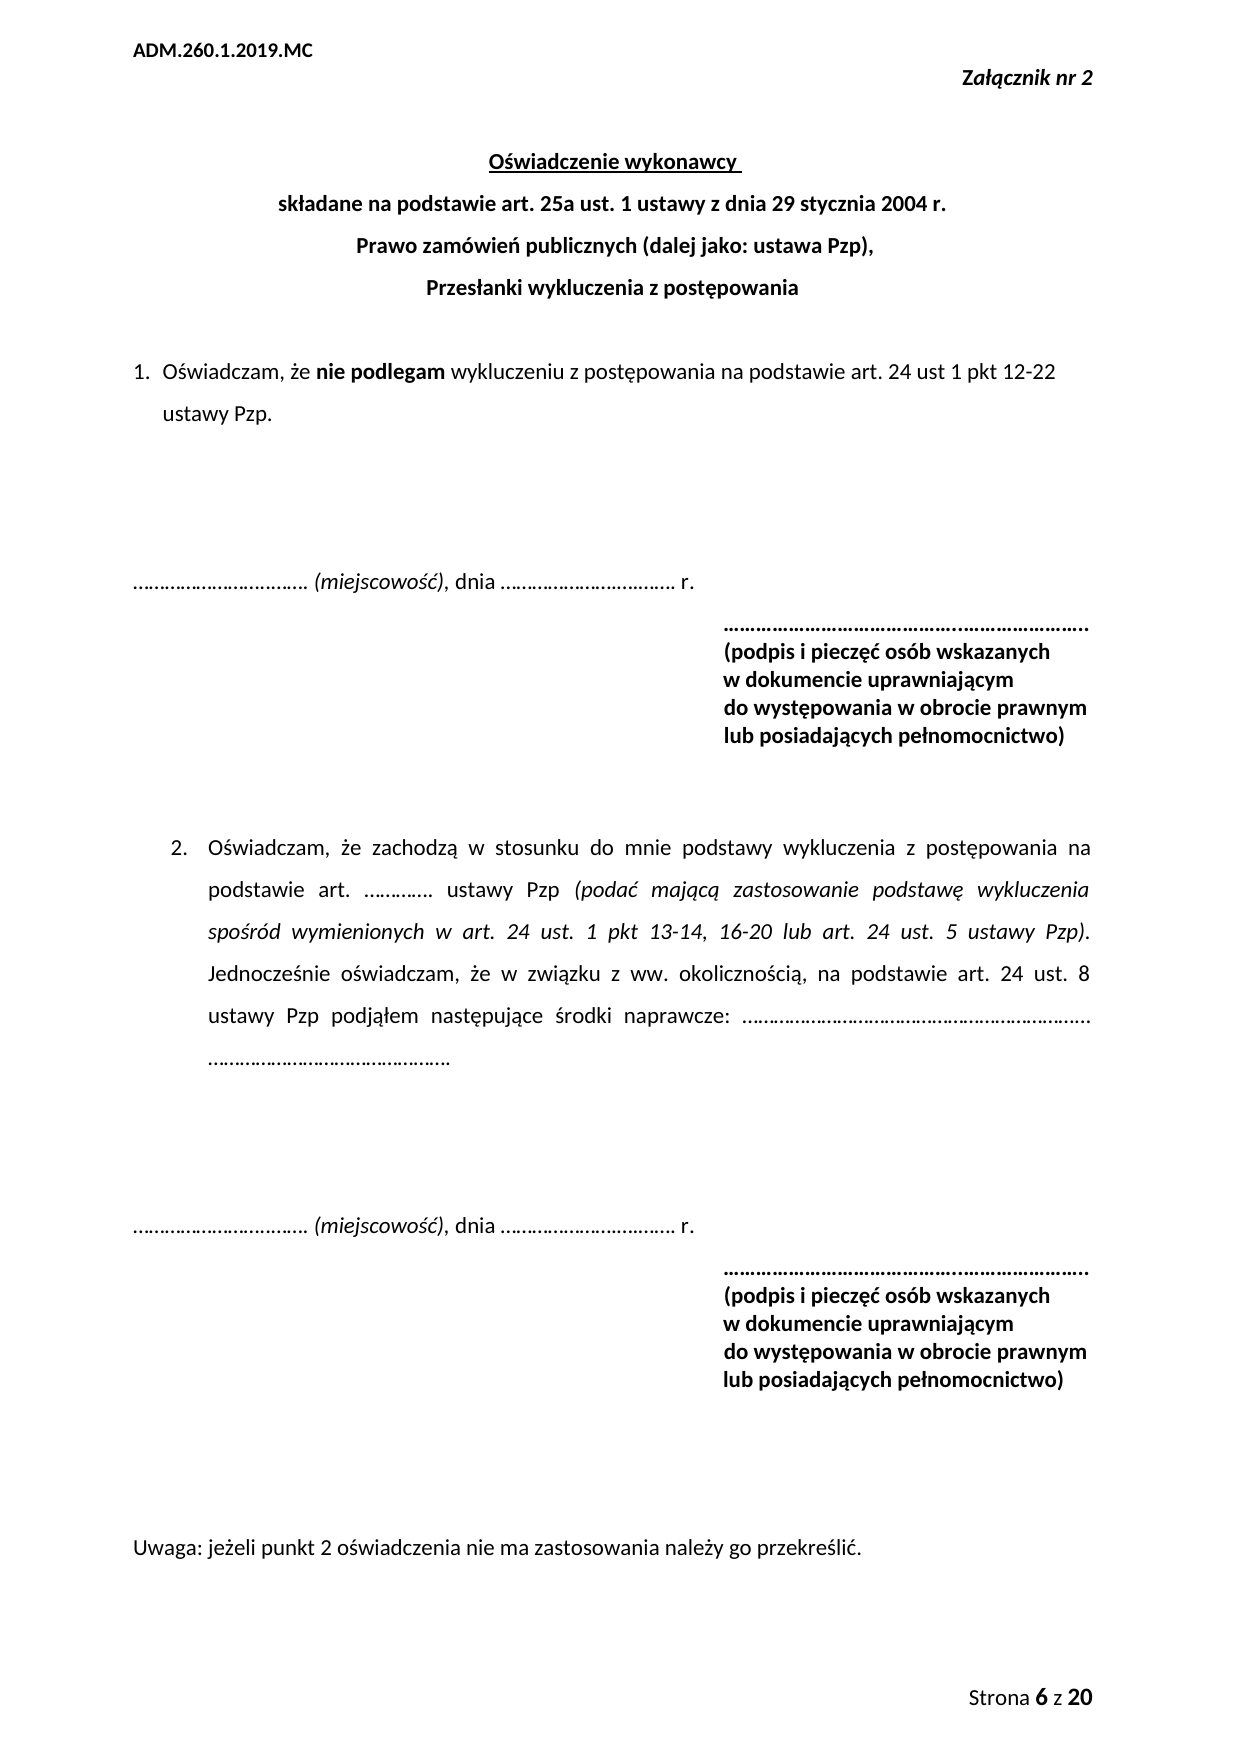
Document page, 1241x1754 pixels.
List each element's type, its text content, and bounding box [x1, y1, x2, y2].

text Przesłanki wykluczenia z postępowania [133, 273, 1092, 301]
text Oświadczenie wykonawcy [133, 147, 1092, 175]
text ……………………………………..………………….. [723, 1253, 1092, 1281]
text do występowania w obrocie prawnym [723, 693, 1092, 721]
text lub posiadających pełnomocnictwo) [649, 1365, 1092, 1393]
text do występowania w obrocie prawnym [723, 1337, 1092, 1365]
text ……………………………………..………………….. [723, 609, 1092, 637]
text Uwaga: jeżeli punkt 2 oświadczenia nie ma zastosowania należy go przekreślić. [133, 1533, 1092, 1561]
text Prawo zamówień publicznych (dalej jako: ustawa Pzp), [133, 231, 1092, 259]
list Oświadczam, że nie podlegam wykluczeniu z postępowania na podstawie art. 24 ust 1 pkt 12-22 ustawy Pzp. [133, 357, 1092, 427]
text (podpis i pieczęć osób wskazanych w dokumencie uprawniającym [723, 637, 1092, 693]
text lub posiadających pełnomocnictwo) [723, 721, 1092, 749]
list Oświadczam, że zachodzą w stosunku do mnie podstawy wykluczenia z postępowania na podstawie art. …………. ustawy Pzp (podać mającą zastosowanie podstawę wykluczenia spośród wymienionych w art. 24 ust. 1 pkt 13-14, 16-20 lub art. 24 ust. 5 ustawy Pzp). Jednocześnie oświadczam, że w związku z ww. okolicznością, na podstawie art. 24 ust. 8 ustawy Pzp podjąłem następujące środki naprawcze: ………………………………………………………...………………………………………. [170, 833, 1092, 1071]
text (podpis i pieczęć osób wskazanych w dokumencie uprawniającym [723, 1281, 1092, 1337]
text składane na podstawie art. 25a ust. 1 ustawy z dnia 29 stycznia 2004 r. [133, 189, 1092, 217]
text ……………………..……. (miejscowość), dnia ………………….….……. r. [133, 567, 1092, 595]
text Załącznik nr 2 [545, 63, 1092, 91]
text ……………………..……. (miejscowość), dnia ………………….….……. r. [133, 1211, 1092, 1239]
